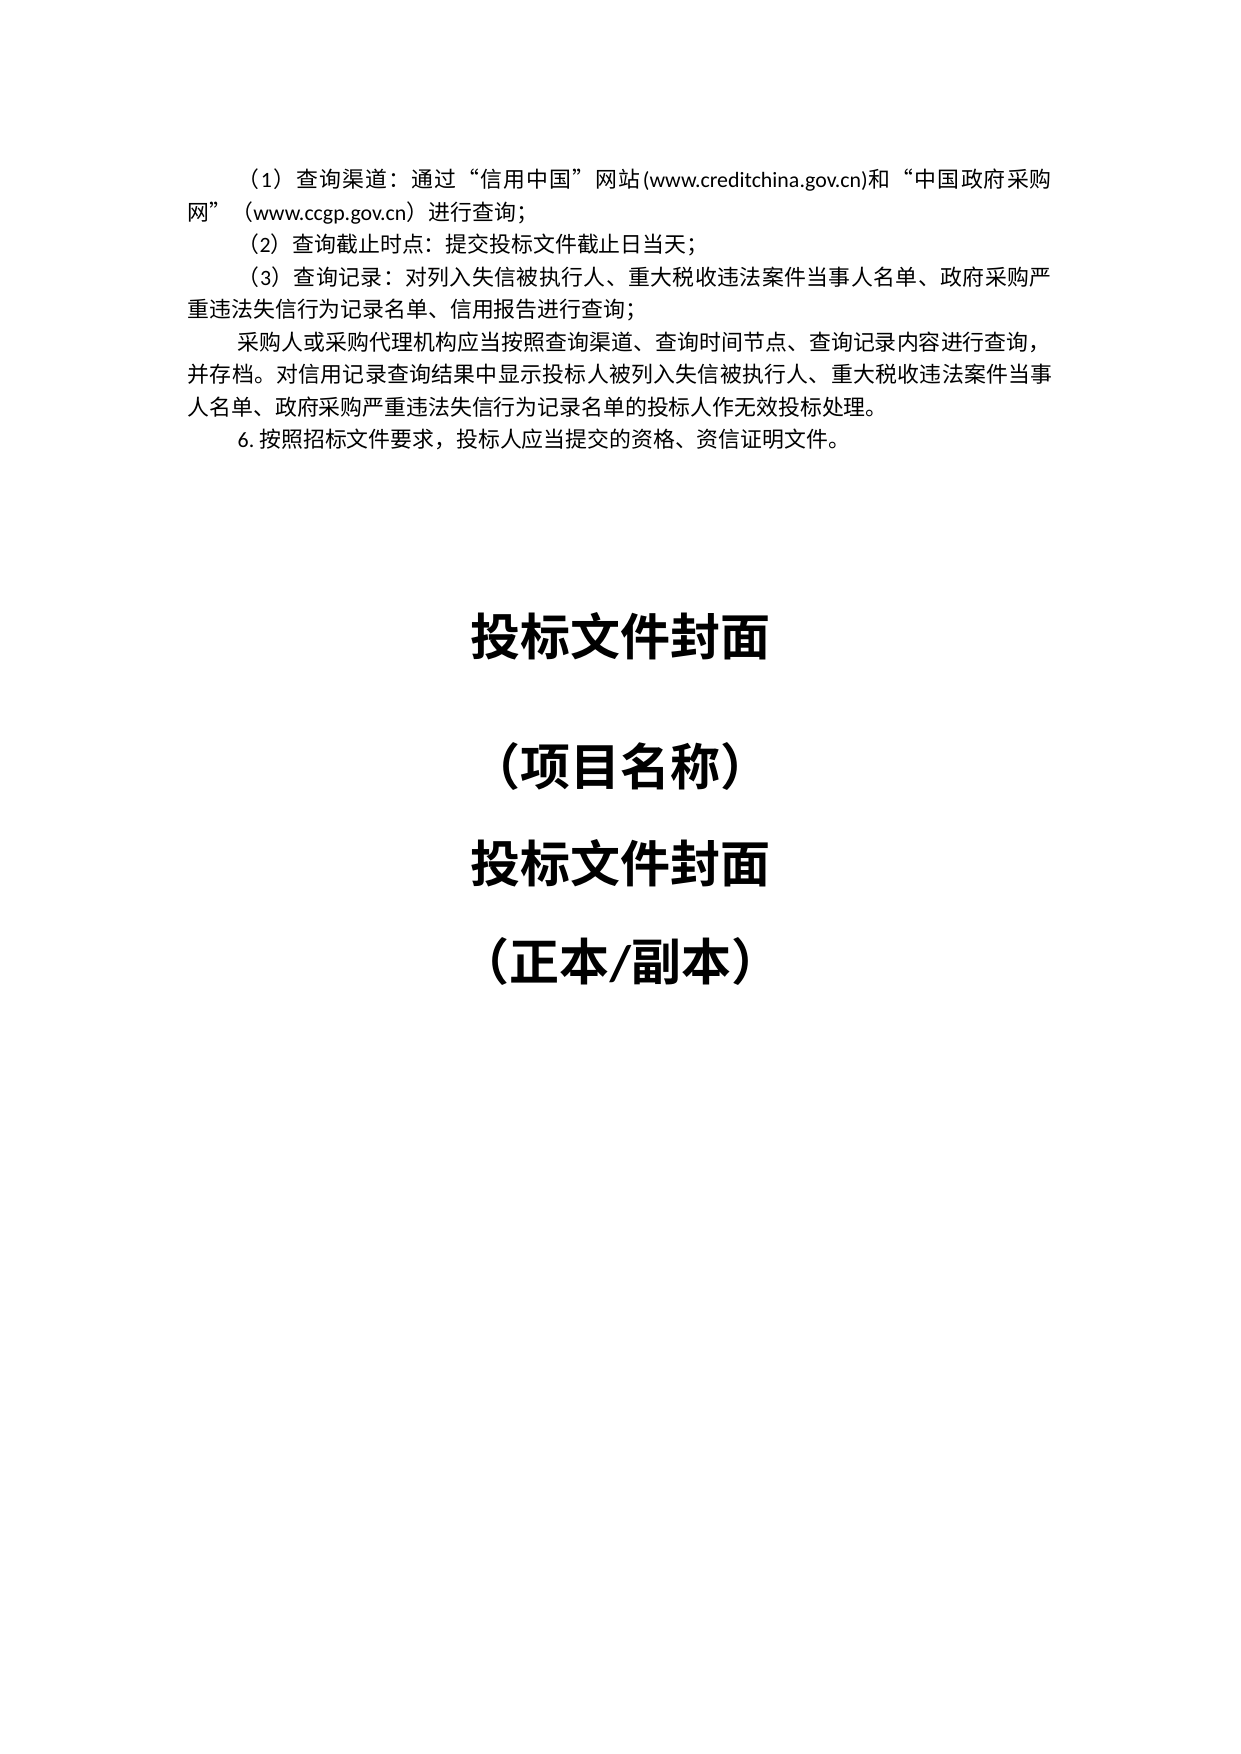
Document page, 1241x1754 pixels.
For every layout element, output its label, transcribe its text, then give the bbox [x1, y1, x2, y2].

text 投标文件封面 [187, 584, 1053, 682]
text 采购人或采购代理机构应当按照查询渠道、查询时间节点、查询记录内容进行查询，并存档。对信用记录查询结果中显示投标人被列入失信被执行人、重大税收违法案件当事人名单、政府采购严重违法失信行为记录名单的投标人作无效投标处理。 [187, 324, 1053, 422]
text （项目名称） [187, 714, 1053, 812]
text （3）查询记录：对列入失信被执行人、重大税收违法案件当事人名单、政府采购严重违法失信行为记录名单、信用报告进行查询； [187, 259, 1053, 324]
text （2）查询截止时点：提交投标文件截止日当天； [187, 227, 1053, 259]
text 6. 按照招标文件要求，投标人应当提交的资格、资信证明文件。 [187, 422, 1053, 454]
text （1）查询渠道：通过“信用中国”网站(www.creditchina.gov.cn)和“中国政府采购网”（www.ccgp.gov.cn）进行查询； [187, 162, 1053, 227]
text （正本/副本） [187, 909, 1053, 1007]
text 投标文件封面 [187, 812, 1053, 909]
